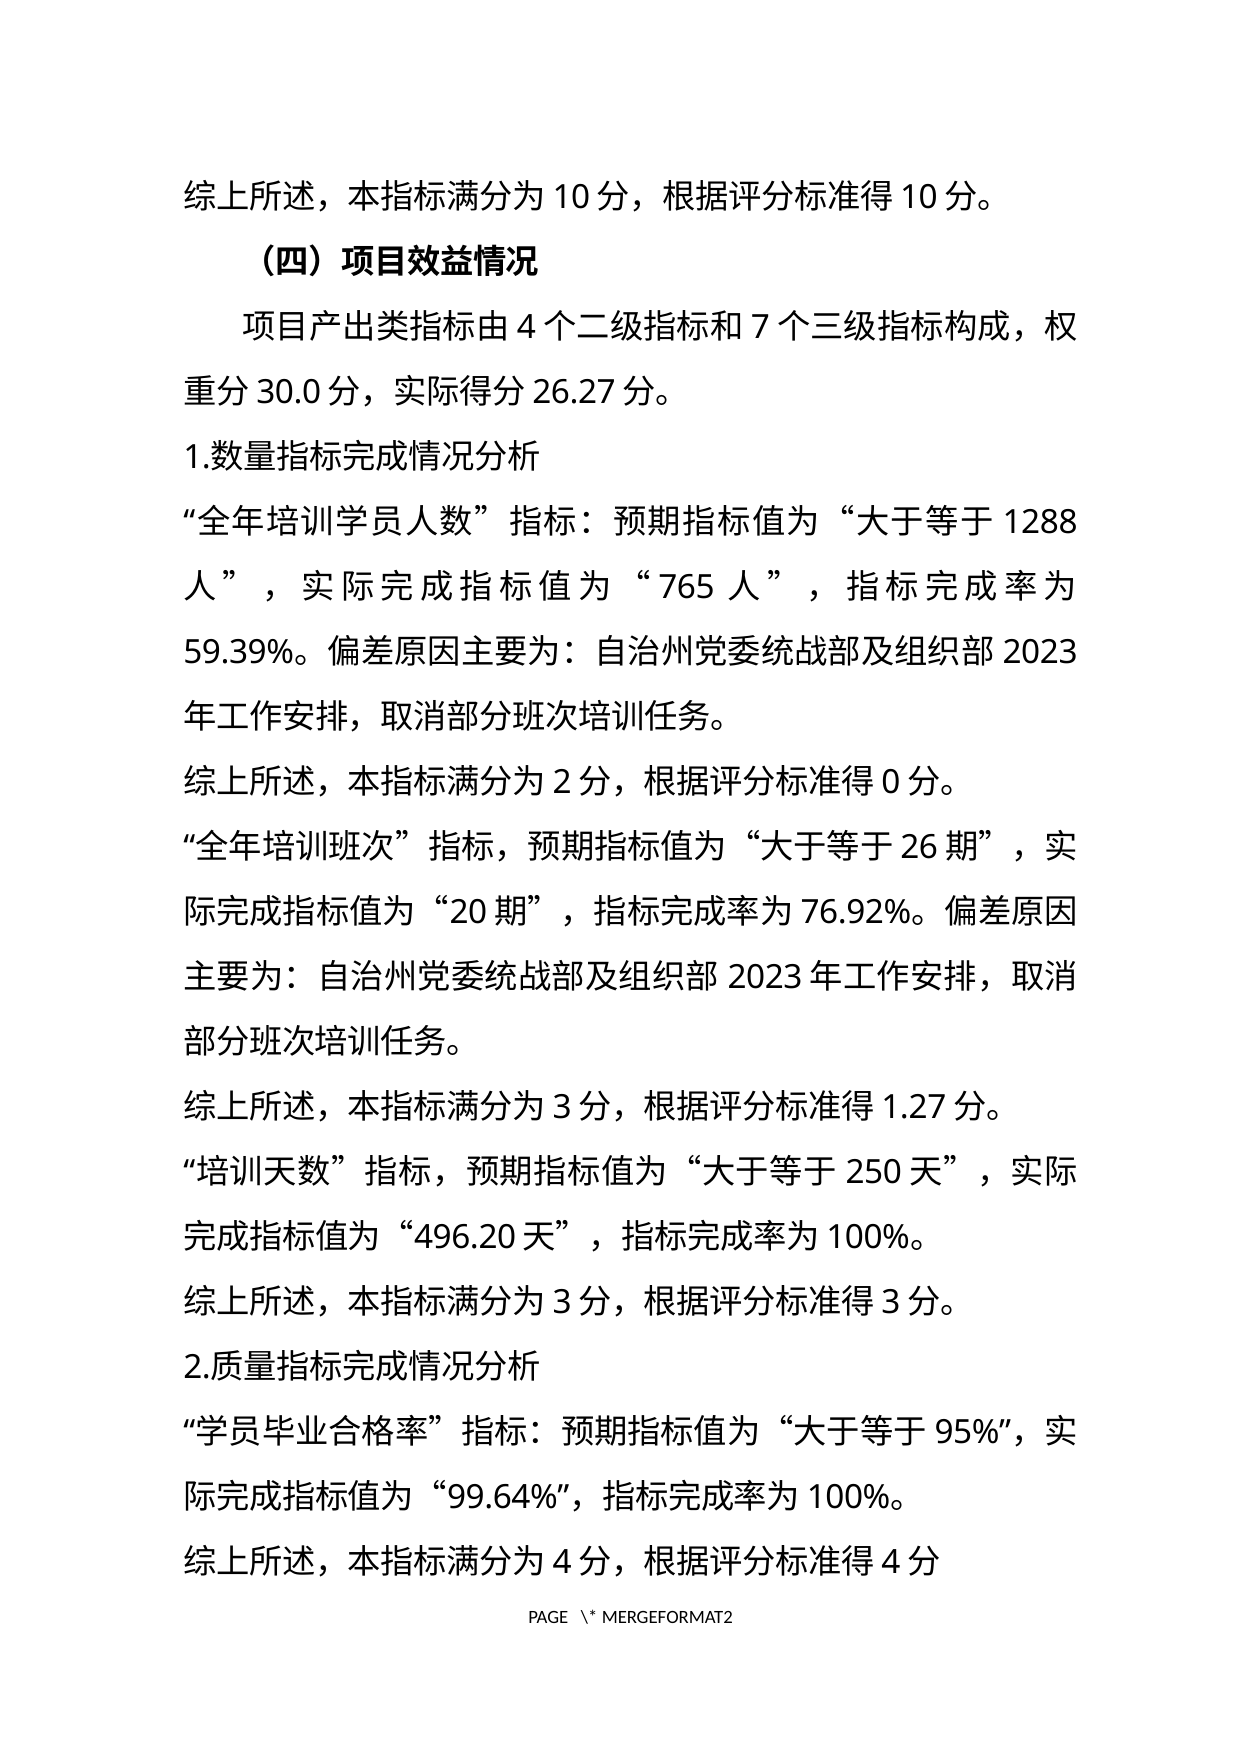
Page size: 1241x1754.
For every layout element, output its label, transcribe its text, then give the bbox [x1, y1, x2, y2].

text （四）项目效益情况 [183, 227, 1078, 292]
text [183, 162, 1078, 227]
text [183, 292, 1078, 1592]
